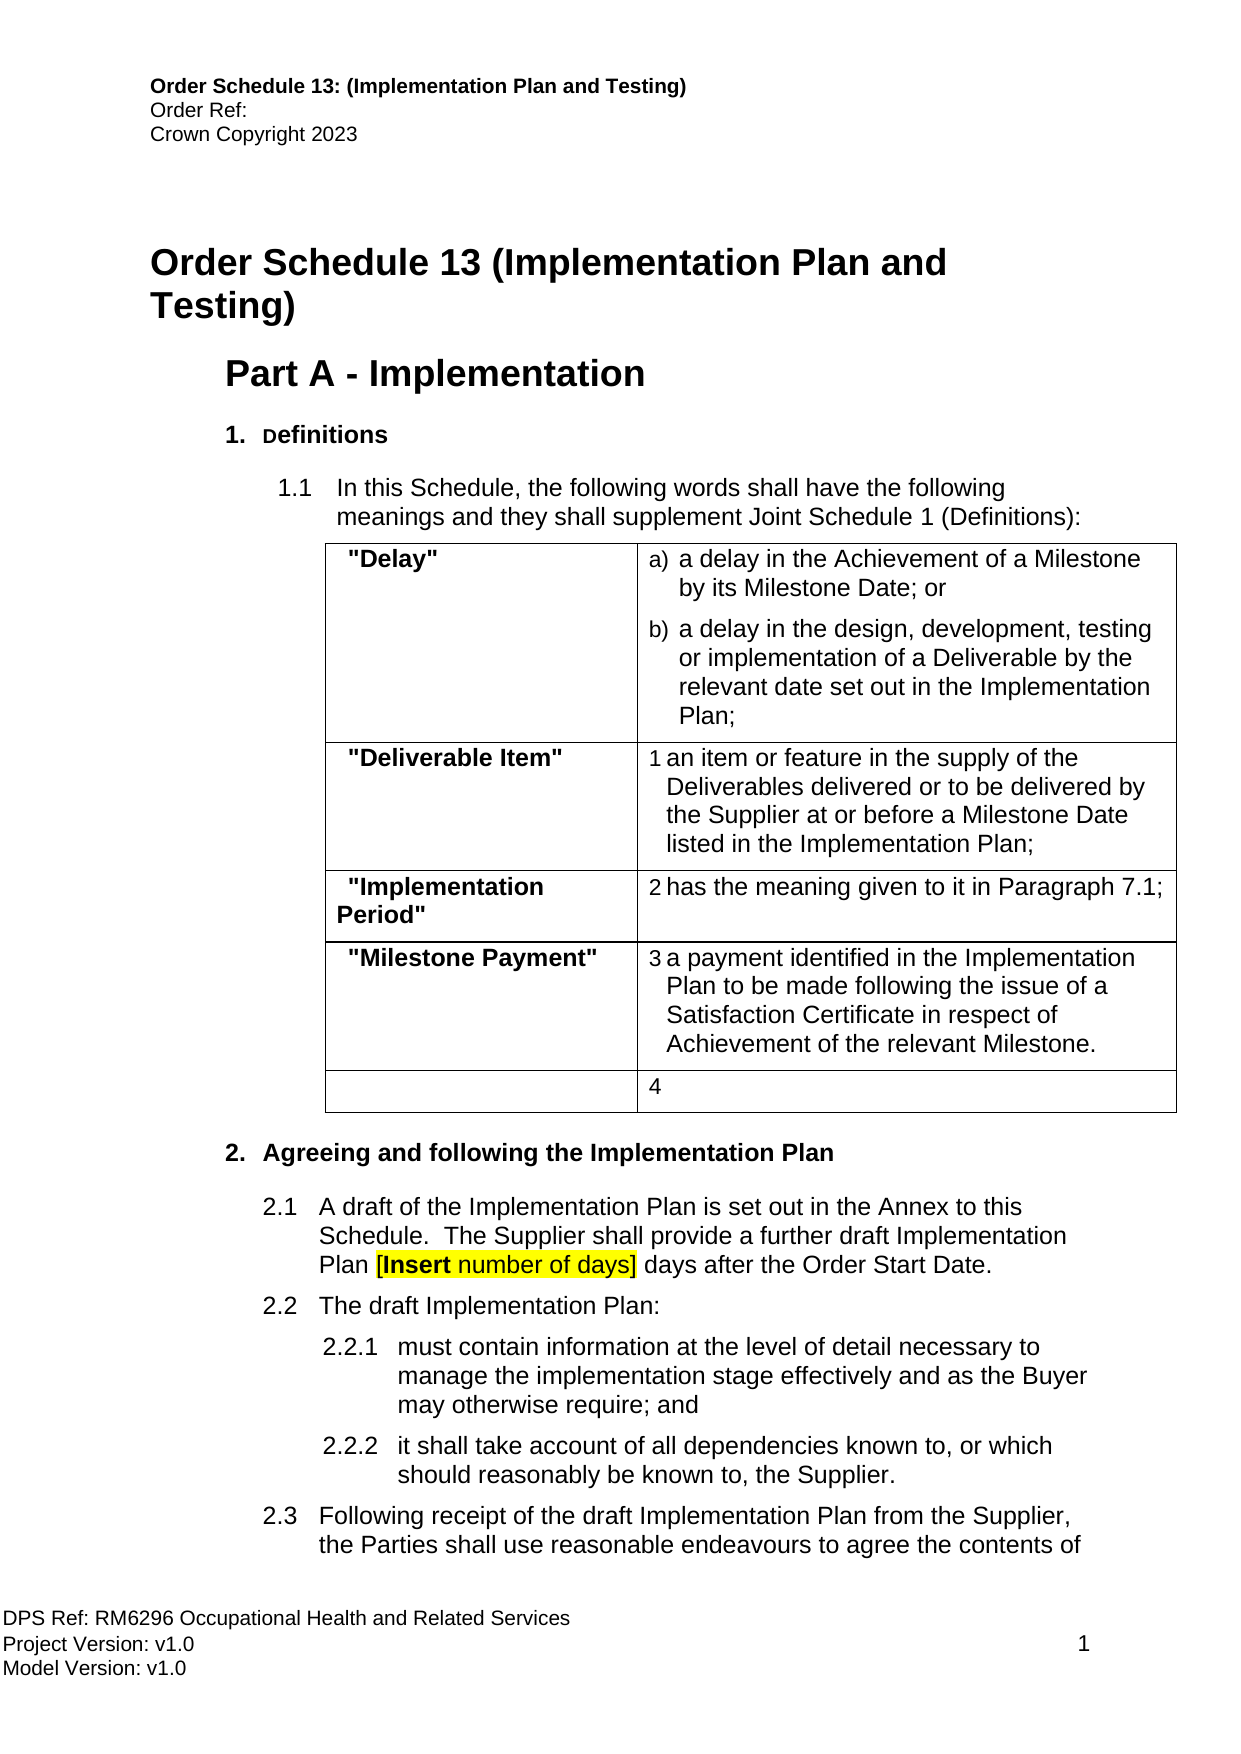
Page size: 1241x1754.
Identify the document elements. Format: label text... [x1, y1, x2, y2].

text Part A - Implementation [150, 351, 1090, 394]
text Order Schedule 13 (Implementation Plan and Testing) [150, 240, 1090, 326]
table_cell [638, 1071, 1176, 1112]
table_cell "Implementation Period" [326, 871, 637, 941]
table_header "Delay" [326, 544, 637, 742]
list must contain information at the level of detail necessary to manage the implementation stage effectively and as the Buyer may otherwise require; and [322, 1332, 1090, 1418]
list The draft Implementation Plan: [262, 1291, 1090, 1319]
table_cell "Milestone Payment" [326, 943, 637, 1070]
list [262, 1501, 1090, 1558]
table_cell has the meaning given to it in Paragraph 7.1; [638, 871, 1176, 941]
table_header a delay in the Achievement of a Milestone by its Milestone Date; or a delay in the design, development, testing or implementation of a Deliverable by the relevant date set out in the Implementation Plan; [638, 544, 1176, 742]
list In this Schedule, the following words shall have the following meanings and they shall supplement Joint Schedule 1 (Definitions): [277, 473, 1090, 531]
table_cell "Deliverable Item" [326, 743, 637, 870]
list definitions [225, 419, 1090, 448]
list Agreeing and following the Implementation Plan [225, 1138, 1090, 1167]
list it shall take account of all dependencies known to, or which should reasonably be known to, the Supplier. [322, 1431, 1090, 1488]
list A draft of the Implementation Plan is set out in the Annex to this Schedule. The Supplier shall provide a further draft Implementation Plan [Insert number of days] days after the Order Start Date. [262, 1192, 1090, 1278]
table_cell an item or feature in the supply of the Deliverables delivered or to be delivered by the Supplier at or before a Milestone Date listed in the Implementation Plan; [638, 743, 1176, 870]
table_cell [326, 1071, 637, 1112]
table_cell a payment identified in the Implementation Plan to be made following the issue of a Satisfaction Certificate in respect of Achievement of the relevant Milestone. [638, 943, 1176, 1070]
